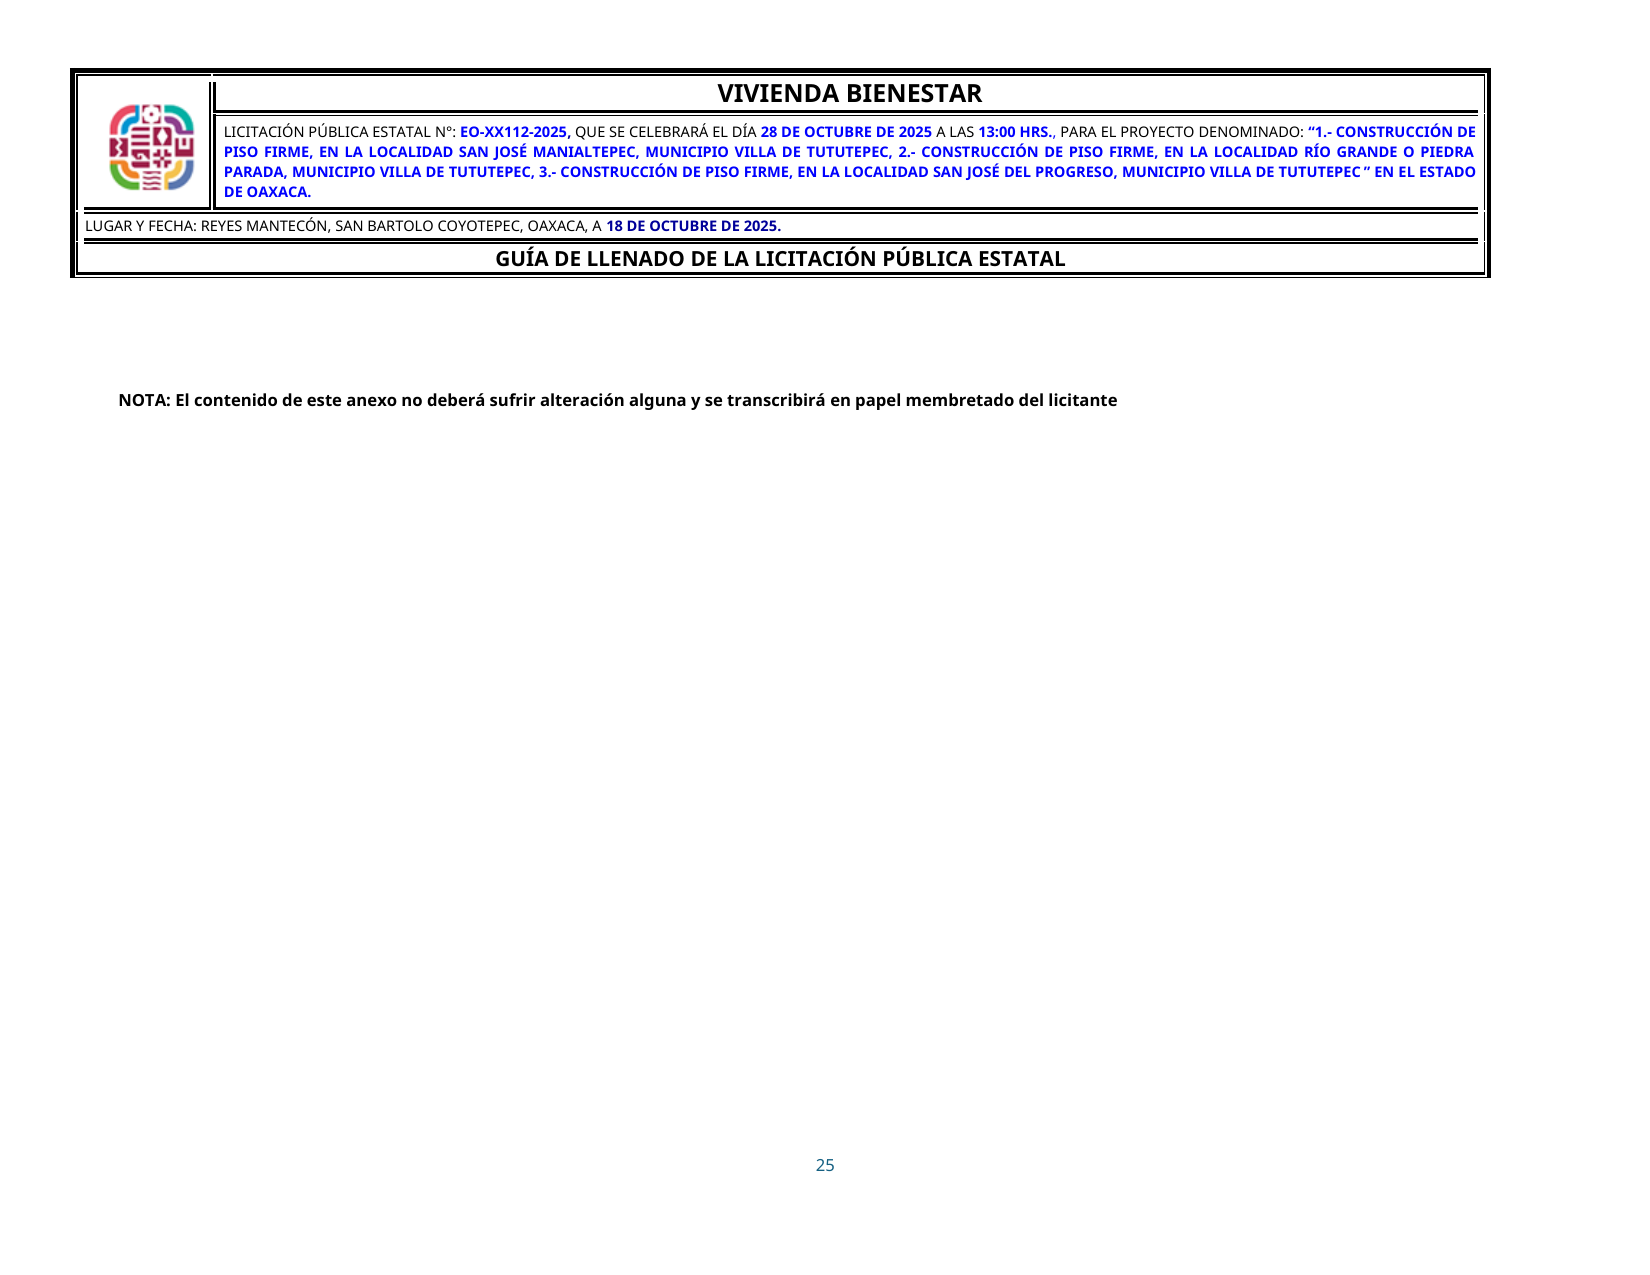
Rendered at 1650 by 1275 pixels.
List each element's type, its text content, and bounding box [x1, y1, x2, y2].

text NOTA: El contenido de este anexo no deberá sufrir alteración alguna y se transcribirá en papel membretado del licitante [118, 389, 1532, 412]
picture [98, 97, 205, 196]
